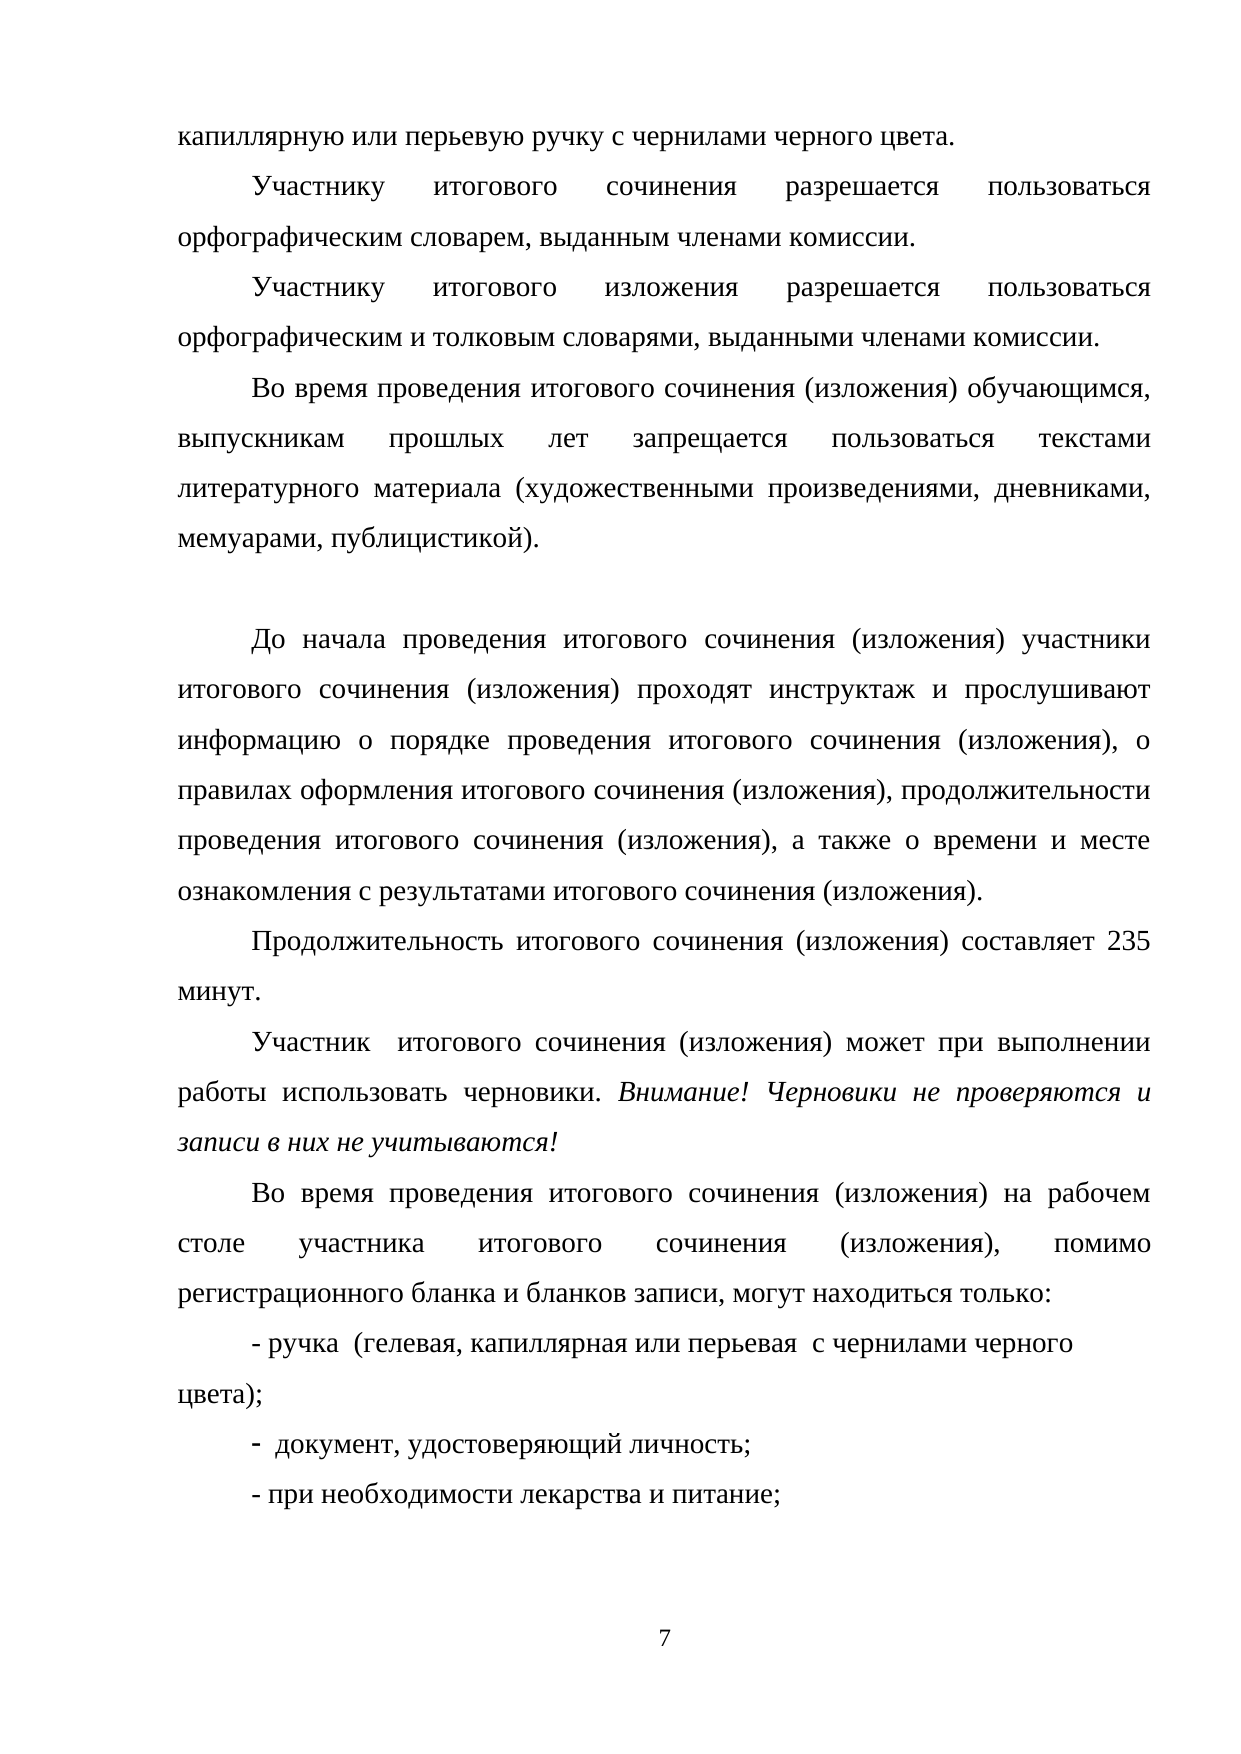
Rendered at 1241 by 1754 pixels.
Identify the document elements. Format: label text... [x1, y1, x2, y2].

text Участнику итогового сочинения разрешается пользоваться орфографическим словарем, выданным членами комиссии. [177, 168, 1152, 252]
text До начала проведения итогового сочинения (изложения) участники итогового сочинения (изложения) проходят инструктаж и прослушивают информацию о порядке проведения итогового сочинения (изложения), о правилах оформления итогового сочинения (изложения), продолжительности проведения итогового сочинения (изложения), а также о времени и месте ознакомления с результатами итогового сочинения (изложения). [177, 621, 1152, 906]
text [177, 118, 1152, 152]
text документ, удостоверяющий личность; [177, 1426, 1152, 1460]
text - ручка (гелевая, капиллярная или перьевая с чернилами черного цвета); [177, 1326, 1152, 1409]
text Продолжительность итогового сочинения (изложения) составляет 235 минут. [177, 923, 1152, 1007]
text Участнику итогового изложения разрешается пользоваться орфографическим и толковым словарями, выданными членами комиссии. [177, 269, 1152, 353]
text Во время проведения итогового сочинения (изложения) обучающимся, выпускникам прошлых лет запрещается пользоваться текстами литературного материала (художественными произведениями, дневниками, мемуарами, публицистикой). [177, 370, 1152, 554]
text Участник итогового сочинения (изложения) может при выполнении работы использовать черновики. Внимание! Черновики не проверяются и записи в них не учитываются! [177, 1024, 1152, 1158]
text Во время проведения итогового сочинения (изложения) на рабочем столе участника итогового сочинения (изложения), помимо регистрационного бланка и бланков записи, могут находиться только: [177, 1175, 1152, 1309]
text - при необходимости лекарства и питание; [177, 1477, 1152, 1510]
